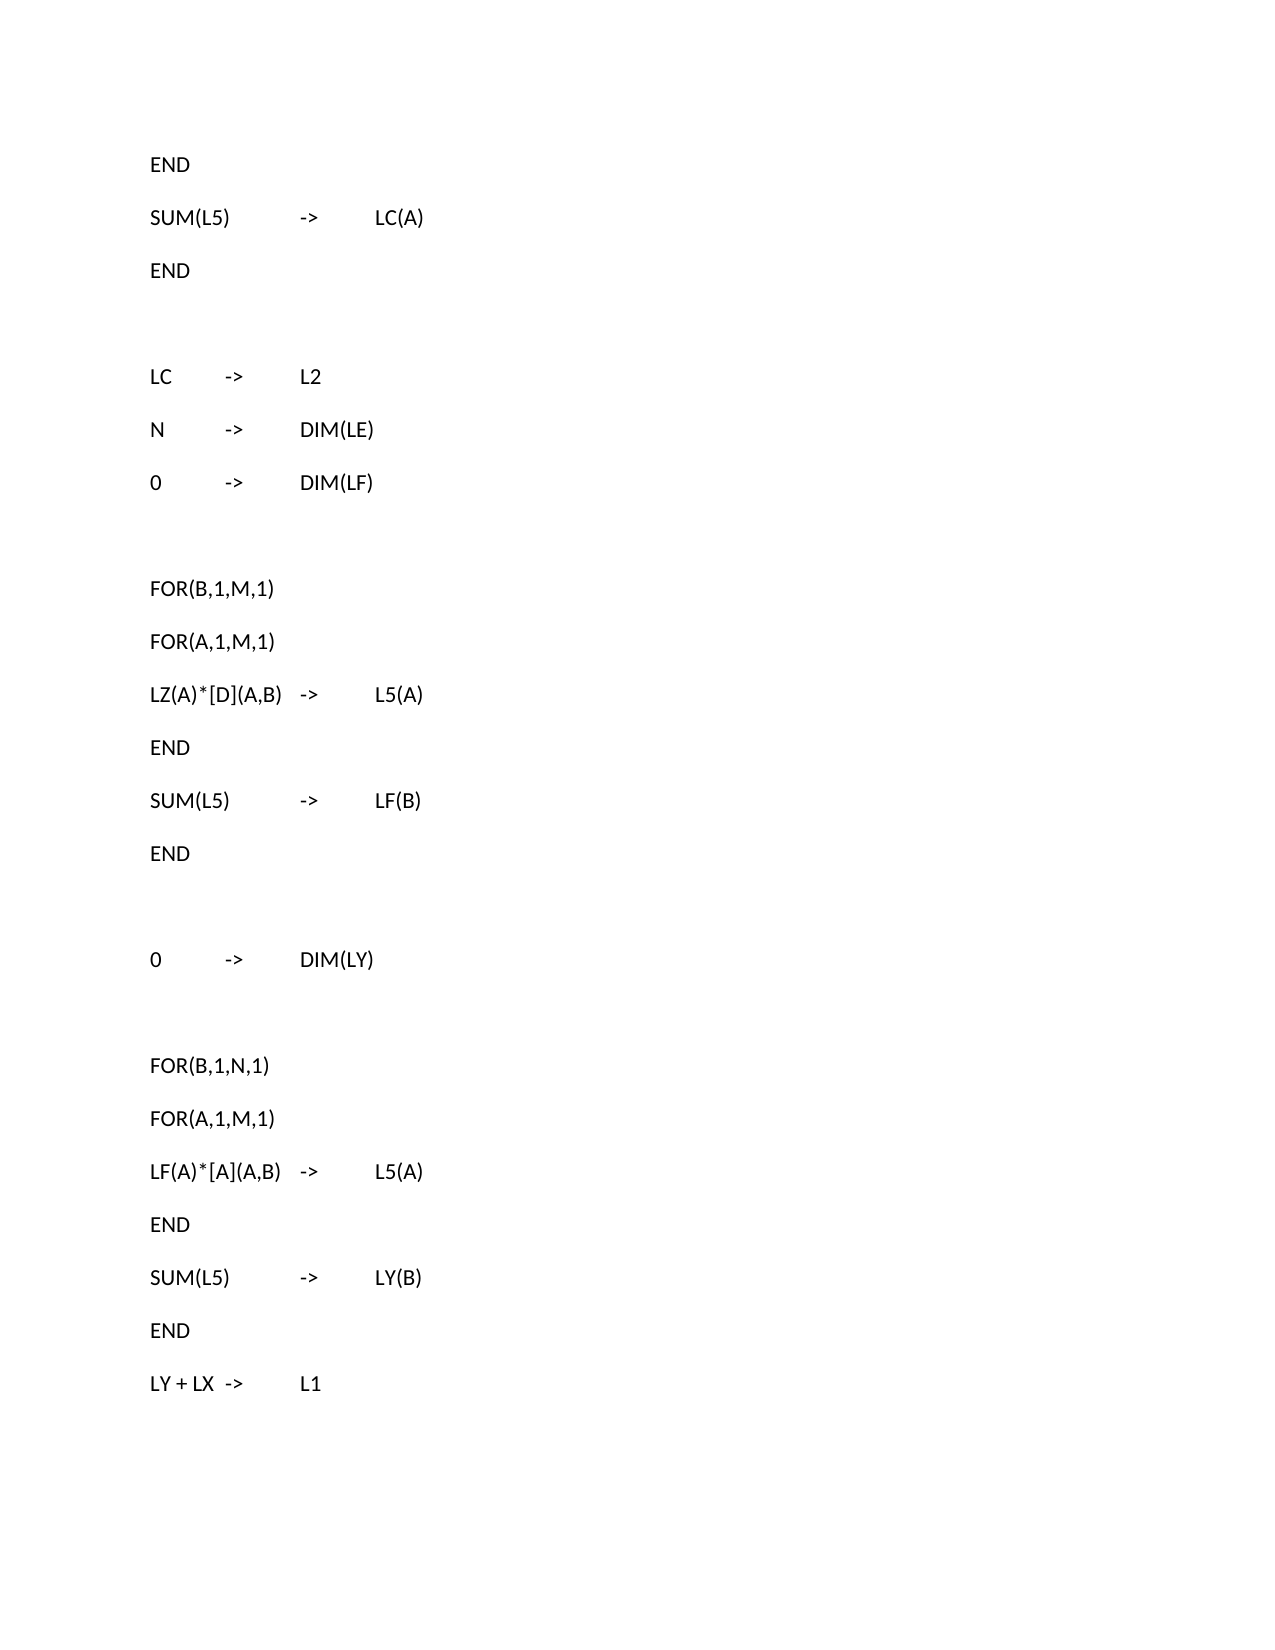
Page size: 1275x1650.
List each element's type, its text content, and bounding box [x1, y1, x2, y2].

text END [150, 1316, 1125, 1344]
text FOR(A,1,M,1) [150, 1104, 1125, 1132]
text LC -> L2 [150, 362, 1125, 390]
text 0 -> DIM(LY) [150, 945, 1125, 973]
text 0 -> DIM(LF) [150, 468, 1125, 496]
text END [150, 733, 1125, 761]
text FOR(B,1,M,1) [150, 574, 1125, 602]
text SUM(L5) -> LF(B) [150, 786, 1125, 814]
text N -> DIM(LE) [150, 415, 1125, 443]
text SUM(L5) -> LC(A) [150, 203, 1125, 231]
text LY + LX -> L1 [150, 1369, 1125, 1397]
text END [150, 150, 1125, 178]
text END [150, 839, 1125, 867]
text END [150, 256, 1125, 284]
text LZ(A)*[D](A,B) -> L5(A) [150, 680, 1125, 708]
text FOR(B,1,N,1) [150, 1051, 1125, 1079]
text FOR(A,1,M,1) [150, 627, 1125, 655]
text SUM(L5) -> LY(B) [150, 1263, 1125, 1291]
text LF(A)*[A](A,B) -> L5(A) [150, 1157, 1125, 1185]
text END [150, 1210, 1125, 1238]
